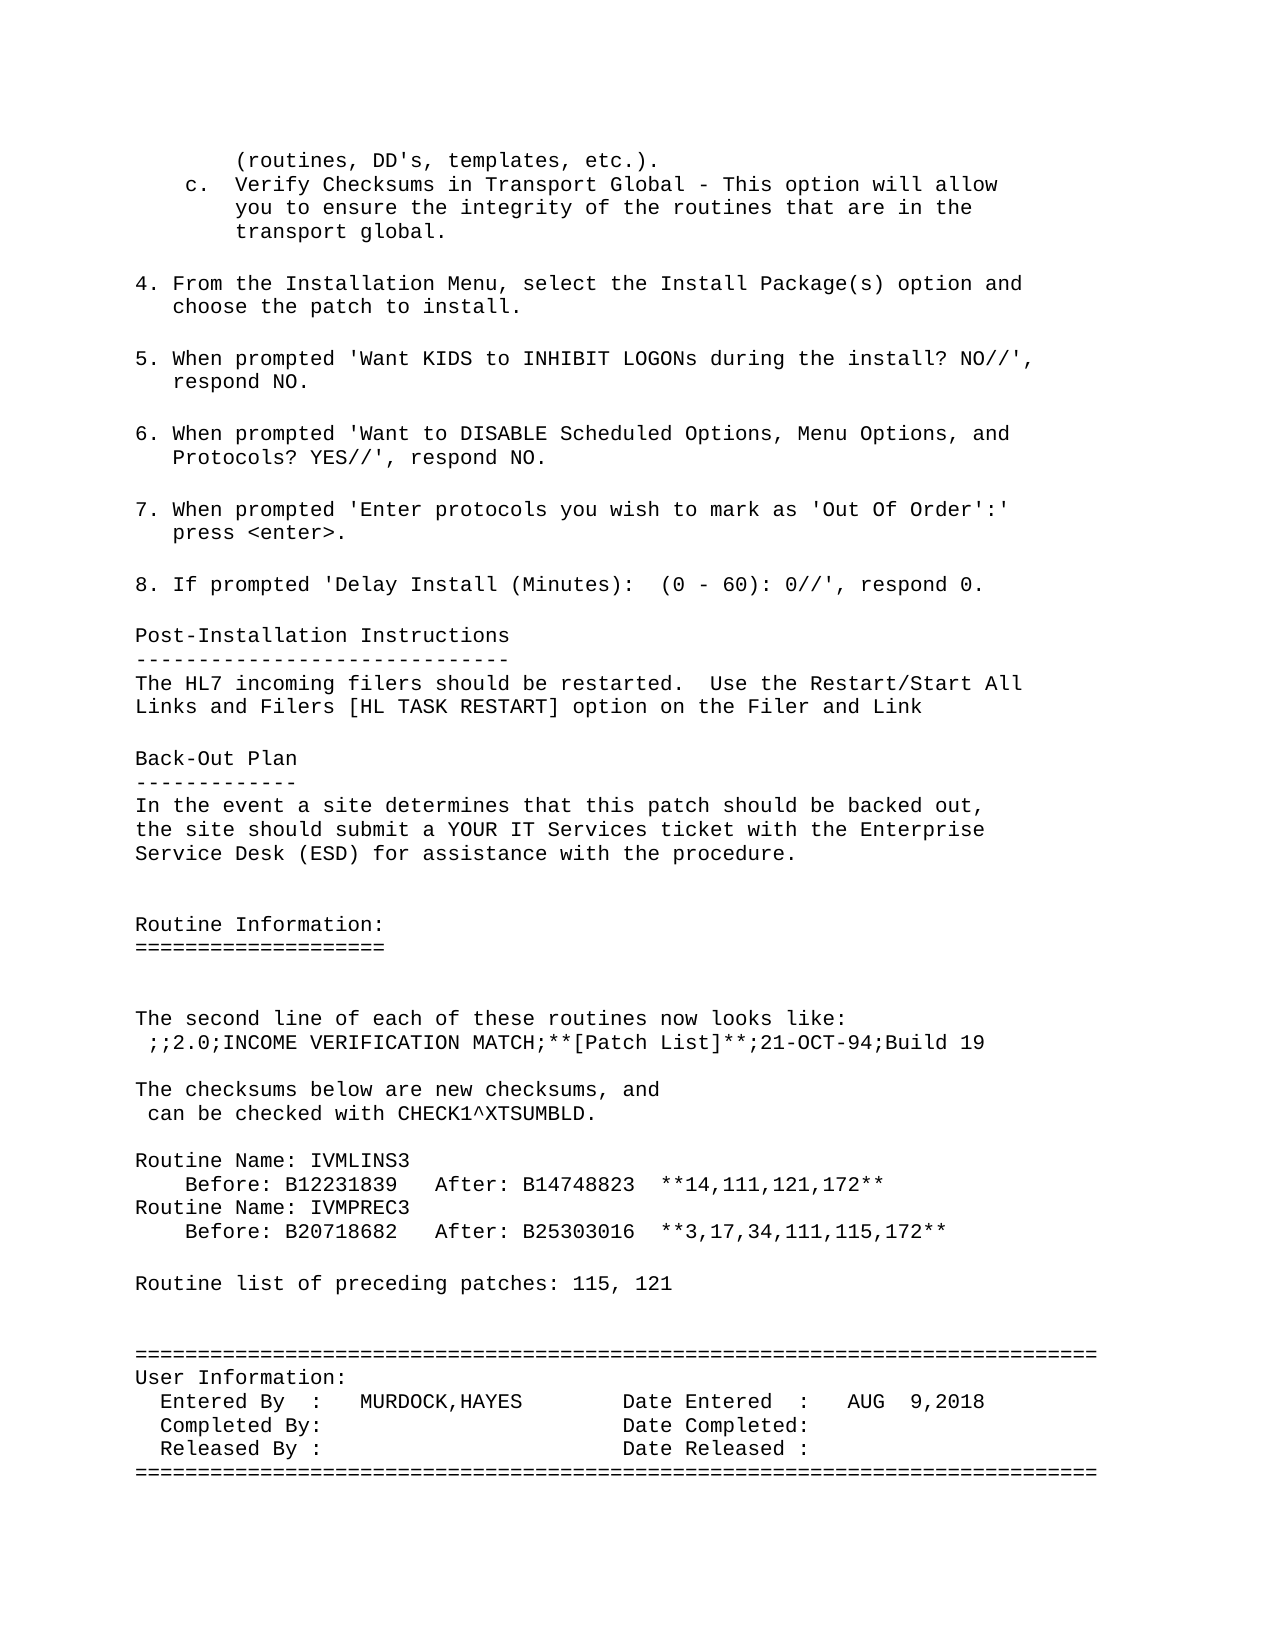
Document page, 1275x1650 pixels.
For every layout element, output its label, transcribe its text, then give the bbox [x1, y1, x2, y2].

text you to ensure the integrity of the routines that are in the [135, 197, 1140, 221]
text Before: B20718682 After: B25303016 **3,17,34,111,115,172** [135, 1221, 1140, 1245]
text Routine list of preceding patches: 115, 121 [135, 1273, 1140, 1296]
text Routine Name: IVMPREC3 [135, 1197, 1140, 1221]
text 5. When prompted 'Want KIDS to INHIBIT LOGONs during the install? NO//', [135, 348, 1140, 372]
text In the event a site determines that this patch should be backed out, [135, 795, 1140, 819]
text 6. When prompted 'Want to DISABLE Scheduled Options, Menu Options, and [135, 423, 1140, 447]
text respond NO. [135, 372, 1140, 395]
text ------------------------------ [135, 649, 1140, 673]
text press <enter>. [135, 522, 1140, 546]
text Routine Name: IVMLINS3 [135, 1150, 1140, 1174]
text 7. When prompted 'Enter protocols you wish to mark as 'Out Of Order':' [135, 498, 1140, 522]
text Released By : Date Released : [135, 1438, 1140, 1462]
text The second line of each of these routines now looks like: [135, 1008, 1140, 1032]
text ;;2.0;INCOME VERIFICATION MATCH;**[Patch List]**;21-OCT-94;Build 19 [135, 1032, 1140, 1056]
text c. Verify Checksums in Transport Global - This option will allow [135, 174, 1140, 197]
text can be checked with CHECK1^XTSUMBLD. [135, 1103, 1140, 1126]
text 8. If prompted 'Delay Install (Minutes): (0 - 60): 0//', respond 0. [135, 574, 1140, 597]
text transport global. [135, 221, 1140, 244]
text (routines, DD's, templates, etc.). [135, 150, 1140, 174]
text 4. From the Installation Menu, select the Install Package(s) option and [135, 273, 1140, 296]
text The HL7 incoming filers should be restarted. Use the Restart/Start All [135, 673, 1140, 696]
text ============================================================================= [135, 1344, 1140, 1367]
text Post-Installation Instructions [135, 626, 1140, 649]
text Routine Information: [135, 914, 1140, 937]
text the site should submit a YOUR IT Services ticket with the Enterprise [135, 819, 1140, 843]
text Before: B12231839 After: B14748823 **14,111,121,172** [135, 1174, 1140, 1197]
text Service Desk (ESD) for assistance with the procedure. [135, 843, 1140, 866]
text Completed By: Date Completed: [135, 1414, 1140, 1438]
text Entered By : MURDOCK,HAYES Date Entered : AUG 9,2018 [135, 1391, 1140, 1414]
text ============================================================================= [135, 1462, 1140, 1486]
text Back-Out Plan [135, 748, 1140, 772]
text choose the patch to install. [135, 296, 1140, 320]
text ==================== [135, 937, 1140, 961]
text ------------- [135, 772, 1140, 795]
text Links and Filers [HL TASK RESTART] option on the Filer and Link [135, 696, 1140, 720]
text Protocols? YES//', respond NO. [135, 447, 1140, 471]
text The checksums below are new checksums, and [135, 1079, 1140, 1103]
text User Information: [135, 1367, 1140, 1391]
